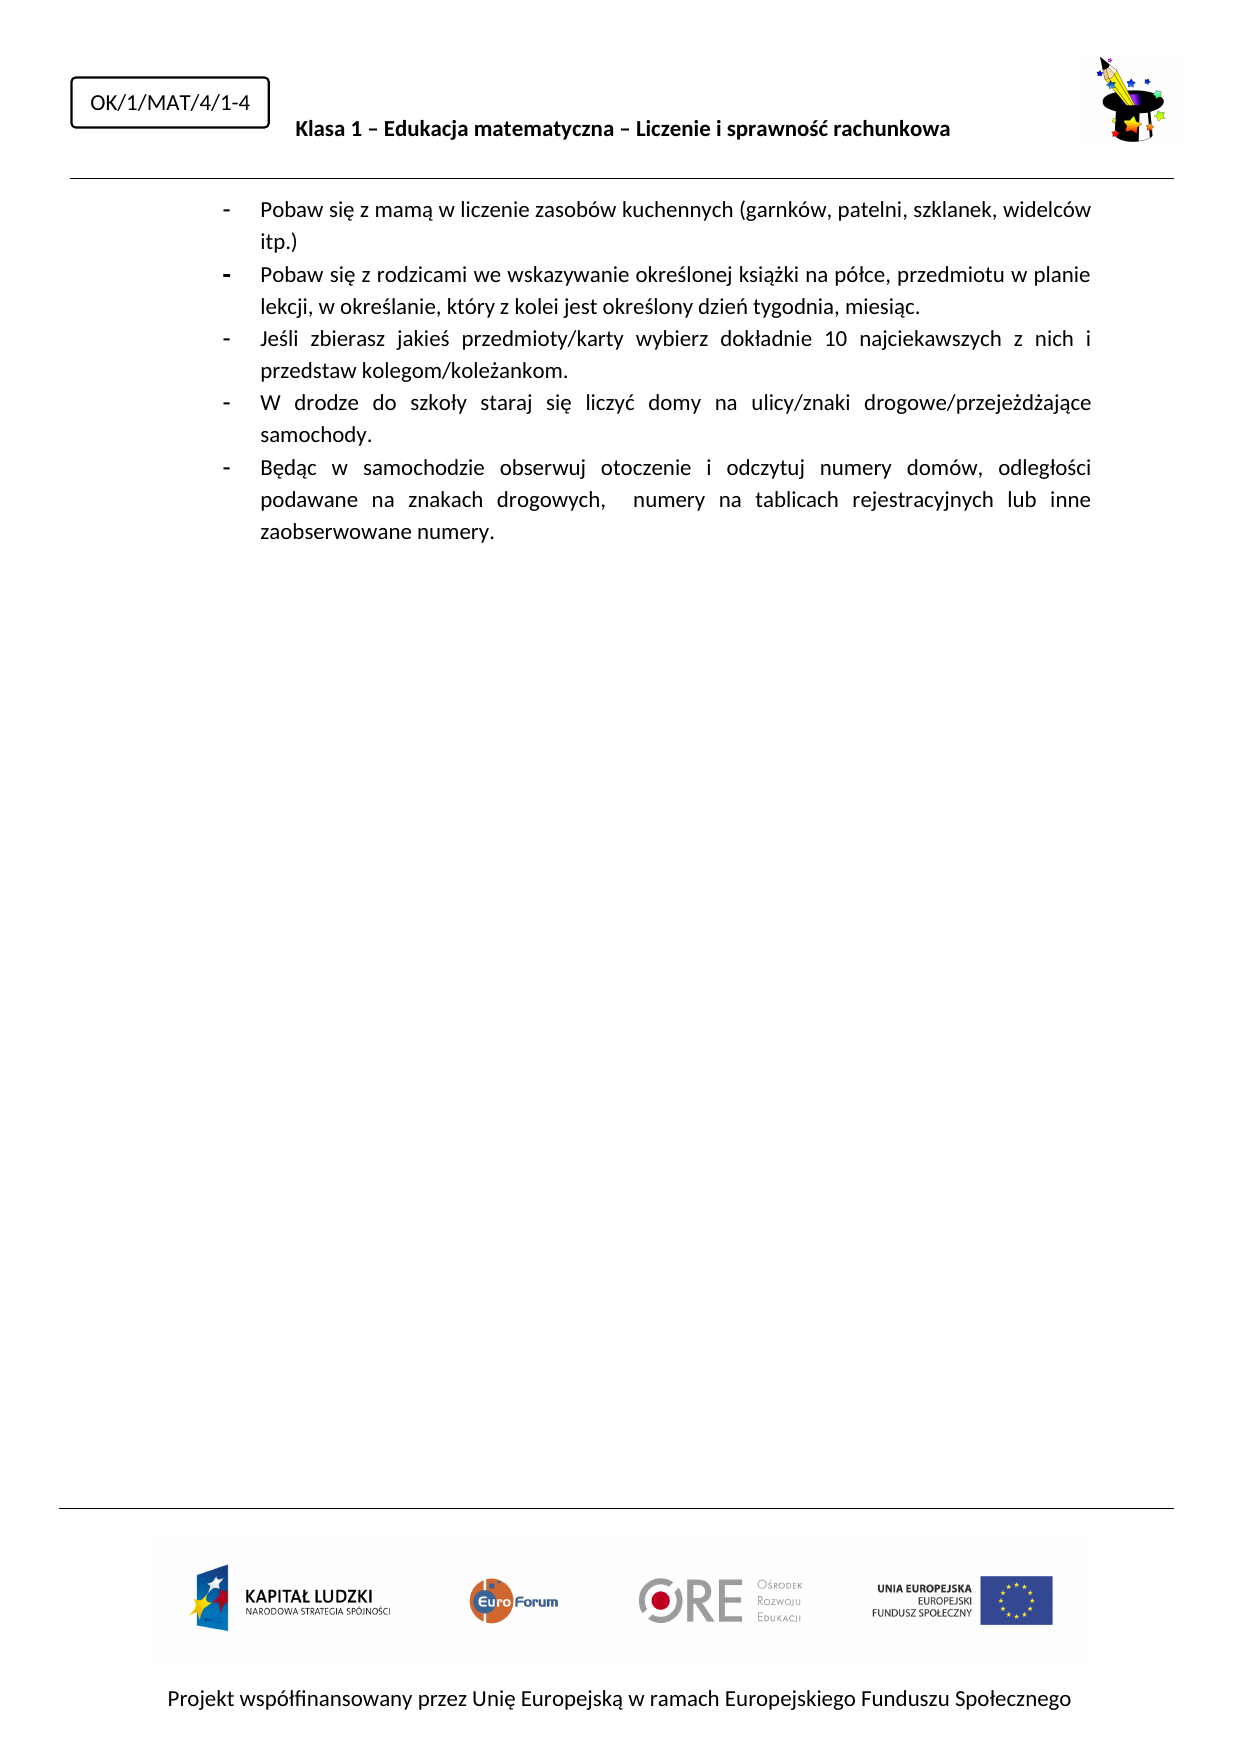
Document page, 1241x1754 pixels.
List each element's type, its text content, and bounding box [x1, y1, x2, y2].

picture [148, 1531, 1092, 1664]
list W drodze do szkoły staraj się liczyć domy na ulicy/znaki drogowe/przejeżdżające samochody. [223, 388, 1093, 449]
picture [1081, 53, 1182, 146]
list Pobaw się z mamą w liczenie zasobów kuchennych (garnków, patelni, szklanek, widelców itp.) [223, 195, 1093, 256]
list Pobaw się z rodzicami we wskazywanie określonej książki na półce, przedmiotu w planie lekcji, w określanie, który z kolei jest określony dzień tygodnia, miesiąc. [223, 260, 1093, 320]
list Jeśli zbierasz jakieś przedmioty/karty wybierz dokładnie 10 najciekawszych z nich i przedstaw kolegom/koleżankom. [223, 324, 1093, 384]
list Będąc w samochodzie obserwuj otoczenie i odczytuj numery domów, odległości podawane na znakach drogowych, numery na tablicach rejestracyjnych lub inne zaobserwowane numery. [223, 453, 1093, 545]
